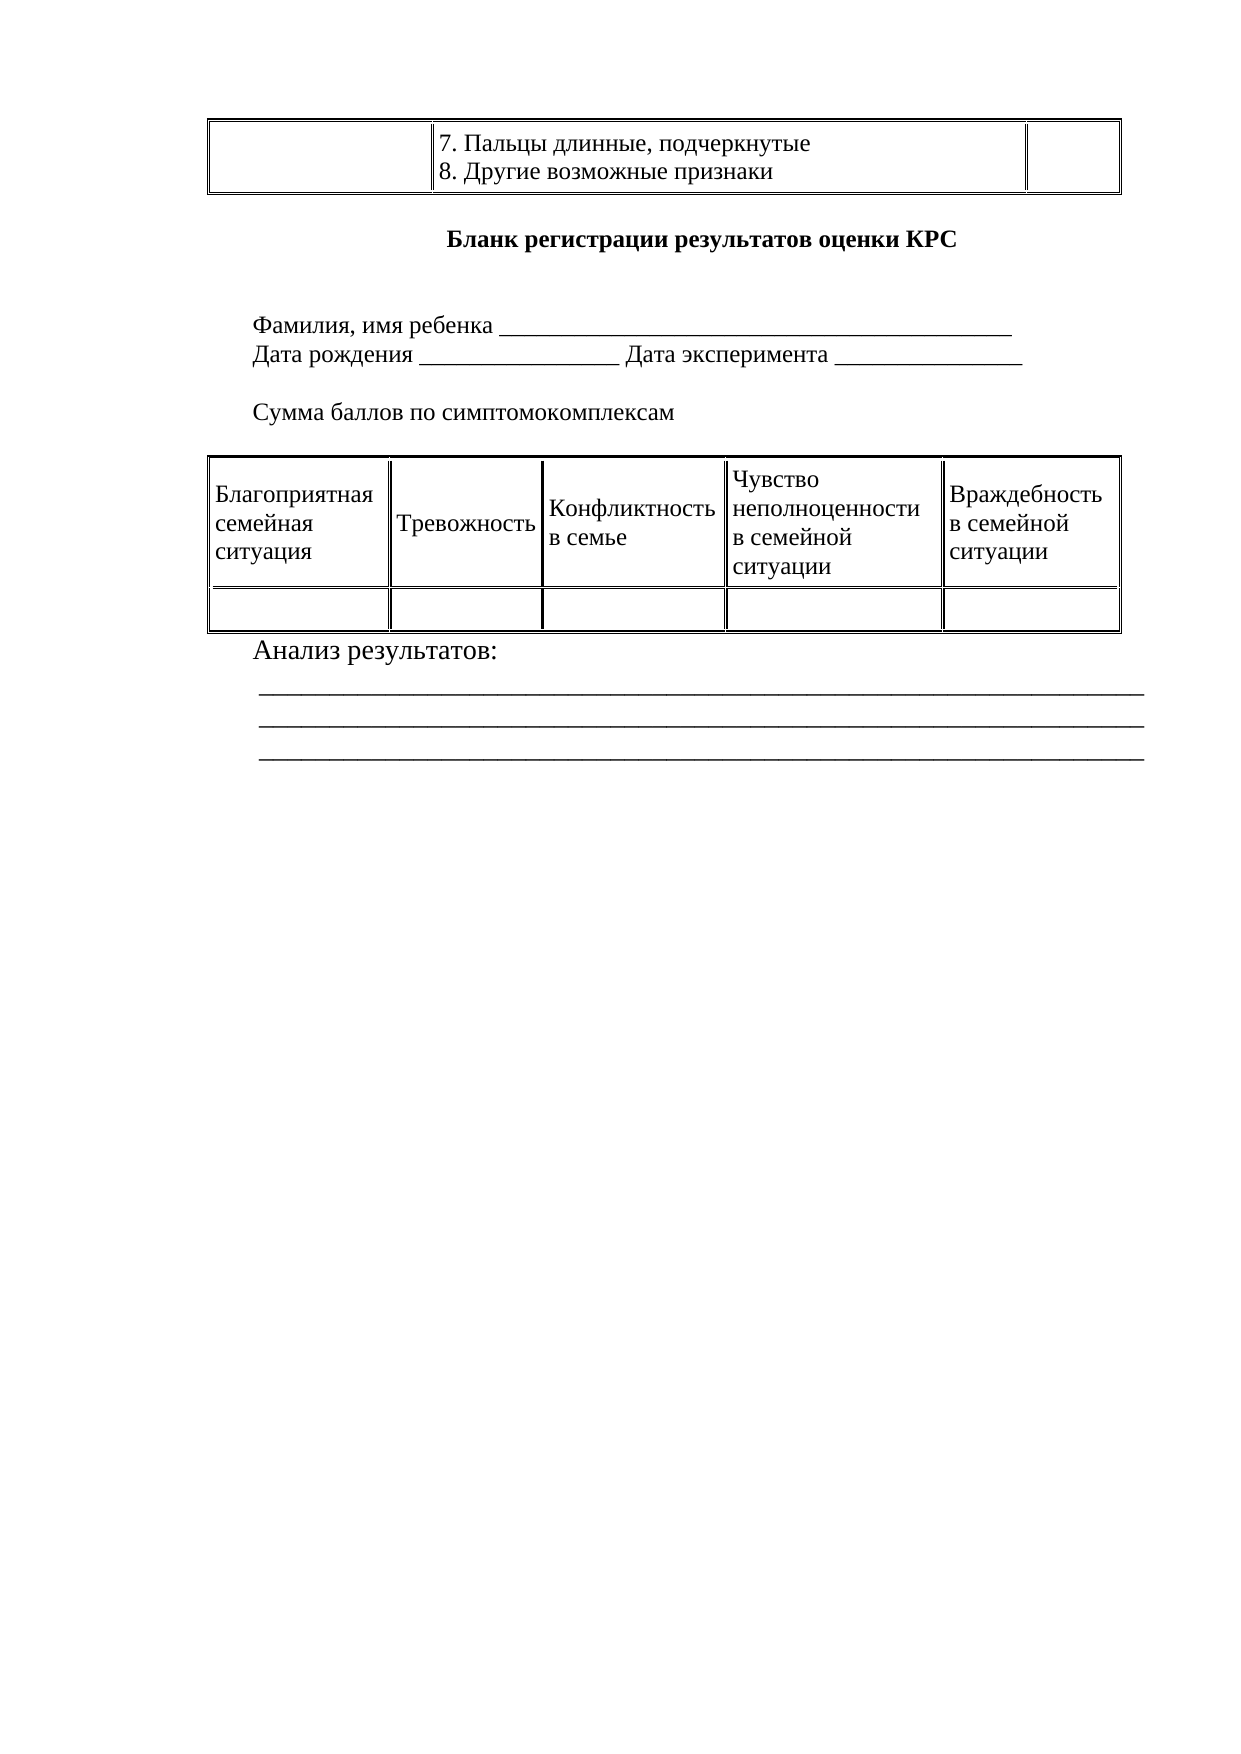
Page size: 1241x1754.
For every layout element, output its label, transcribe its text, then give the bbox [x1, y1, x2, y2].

text Фамилия, имя ребенка _________________________________________ Дата рождения ________________ Дата эксперимента _______________ [252, 282, 1152, 368]
table_header Тревожность [390, 458, 542, 586]
table_cell [209, 586, 390, 630]
text Сумма баллов по симптомокомплексам [252, 397, 1152, 426]
text Бланк регистрации результатов оценки КРС [252, 224, 1152, 252]
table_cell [210, 122, 432, 191]
table_cell [943, 586, 1120, 630]
table_header Враждебность в семейной ситуации [943, 458, 1119, 586]
table_cell [390, 589, 542, 630]
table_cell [1027, 122, 1119, 191]
text _______________________________________________________________ _______________________________________________________________ _______________________________________________________________ [252, 666, 1152, 763]
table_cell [433, 122, 1027, 191]
table_header Конфликтность в семье [542, 457, 726, 586]
text Анализ результатов: [252, 633, 1152, 666]
table_header Чувство неполноценности в семейной ситуации [726, 457, 943, 586]
table_header Благоприятная семейная ситуация [210, 457, 390, 586]
table_cell [542, 586, 726, 630]
table_cell [726, 586, 943, 630]
